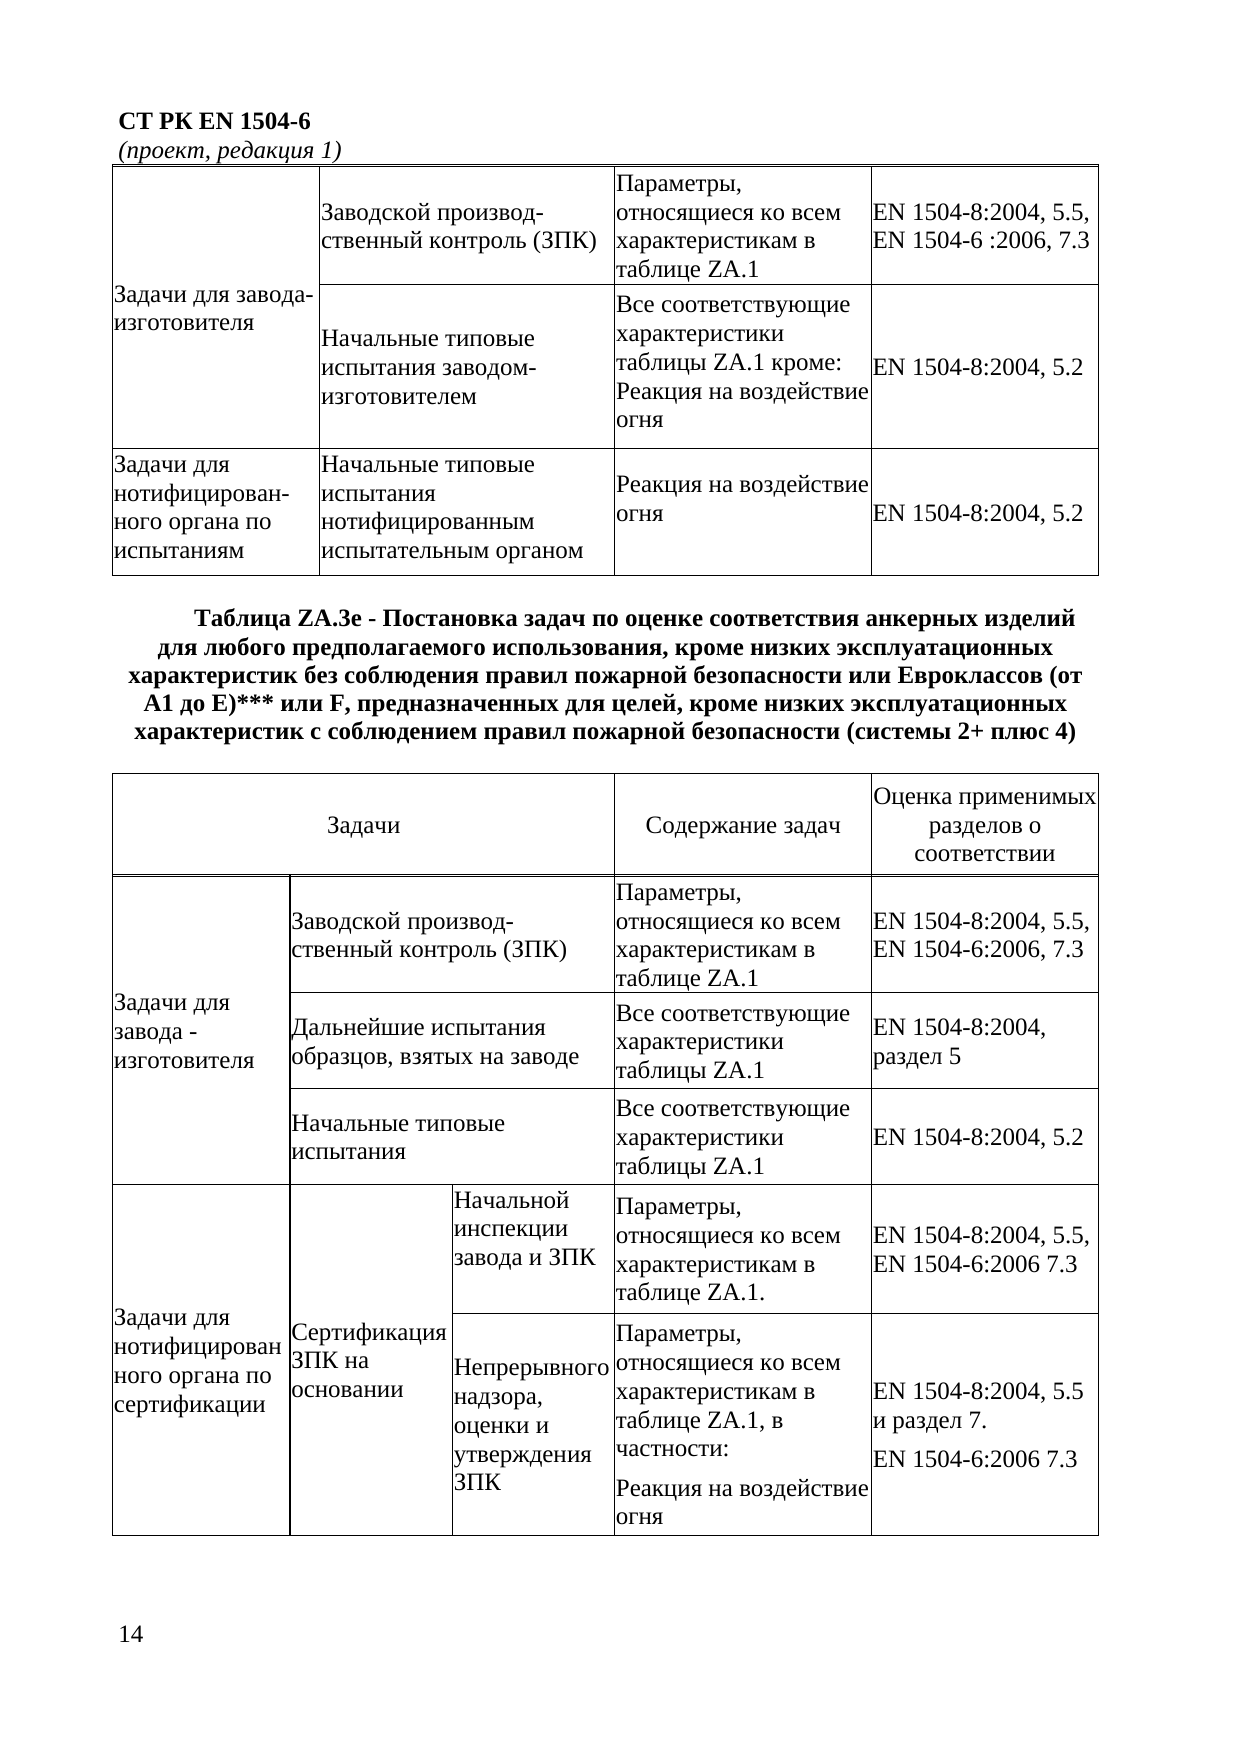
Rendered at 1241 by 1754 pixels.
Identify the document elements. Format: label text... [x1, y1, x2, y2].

table_cell EN 1504-8:2004, раздел 5 [872, 993, 1098, 1088]
text Таблица ZA.3e - Постановка задач по оценке соответствия анкерных изделий для любого предполагаемого использования, кроме низких эксплуатационных характеристик без соблюдения правил пожарной безопасности или Евроклассов (от A1 до E)*** или F, предназначенных для целей, кроме низких эксплуатационных характеристик с соблюдением правил пожарной безопасности (системы 2+ плюс 4) [118, 604, 1092, 745]
table_cell Параметры, относящиеся ко всем характеристикам в таблице ZA.1 [615, 167, 871, 284]
table_cell Начальные типовые испытания нотифицированным испытательным органом [320, 449, 614, 575]
table_cell Непрерывного надзора, оценки и утверждения ЗПК [453, 1314, 614, 1535]
table_cell EN 1504-8:2004, 5.2 [872, 1089, 1098, 1184]
table_cell Задачи для завода-изготовителя [113, 167, 319, 448]
table_header Задачи [113, 774, 614, 874]
table_cell EN 1504-8:2004, 5.5, EN 1504-6:2006 7.3 [872, 1185, 1098, 1313]
table_cell Все соответствующие характеристики таблицы ZA.1 [615, 993, 871, 1088]
table_cell Сертификация ЗПК на основании [291, 1185, 452, 1535]
table_cell Задачи для завода - изготовителя [113, 877, 289, 1184]
table_cell Задачи для нотифицирован-ного органа по испытаниям [113, 449, 319, 575]
table_cell Заводской производ-ственный контроль (ЗПК) [320, 167, 614, 284]
table_cell Заводской производ-ственный контроль (ЗПК) [291, 877, 614, 992]
table_cell Все соответствующие характеристики таблицы ZA.1 кроме: Реакция на воздействие огня [615, 285, 871, 448]
table_cell Параметры, относящиеся ко всем характеристикам в таблице ZA.1 [615, 877, 871, 992]
table_header Оценка применимых разделов о соответствии [872, 774, 1098, 874]
table_cell Параметры, относящиеся ко всем характеристикам в таблице ZA.1. [615, 1185, 871, 1313]
table_cell Параметры, относящиеся ко всем характеристикам в таблице ZA.1, в частности: Реакция на воздействие огня [615, 1314, 871, 1535]
table_cell Начальной инспекции завода и ЗПК [453, 1185, 614, 1313]
table_cell EN 1504-8:2004, 5.5 и раздел 7. EN 1504-6:2006 7.3 [872, 1314, 1098, 1535]
table_cell EN 1504-8:2004, 5.5, EN 1504-6 :2006, 7.3 [872, 167, 1098, 284]
table_cell Все соответствующие характеристики таблицы ZA.1 [615, 1089, 871, 1184]
table_cell Начальные типовые испытания [291, 1089, 614, 1184]
table_cell Дальнейшие испытания образцов, взятых на заводе [291, 993, 614, 1088]
table_cell EN 1504-8:2004, 5.5, EN 1504-6:2006, 7.3 [872, 877, 1098, 992]
table_cell Задачи для нотифицированного органа по сертификации [113, 1185, 289, 1535]
table_cell EN 1504-8:2004, 5.2 [872, 285, 1098, 448]
table_cell Реакция на воздействие огня [615, 449, 871, 575]
table_header Содержание задач [615, 774, 871, 874]
table_cell Начальные типовые испытания заводом-изготовителем [320, 285, 614, 448]
table_cell EN 1504-8:2004, 5.2 [872, 449, 1098, 575]
